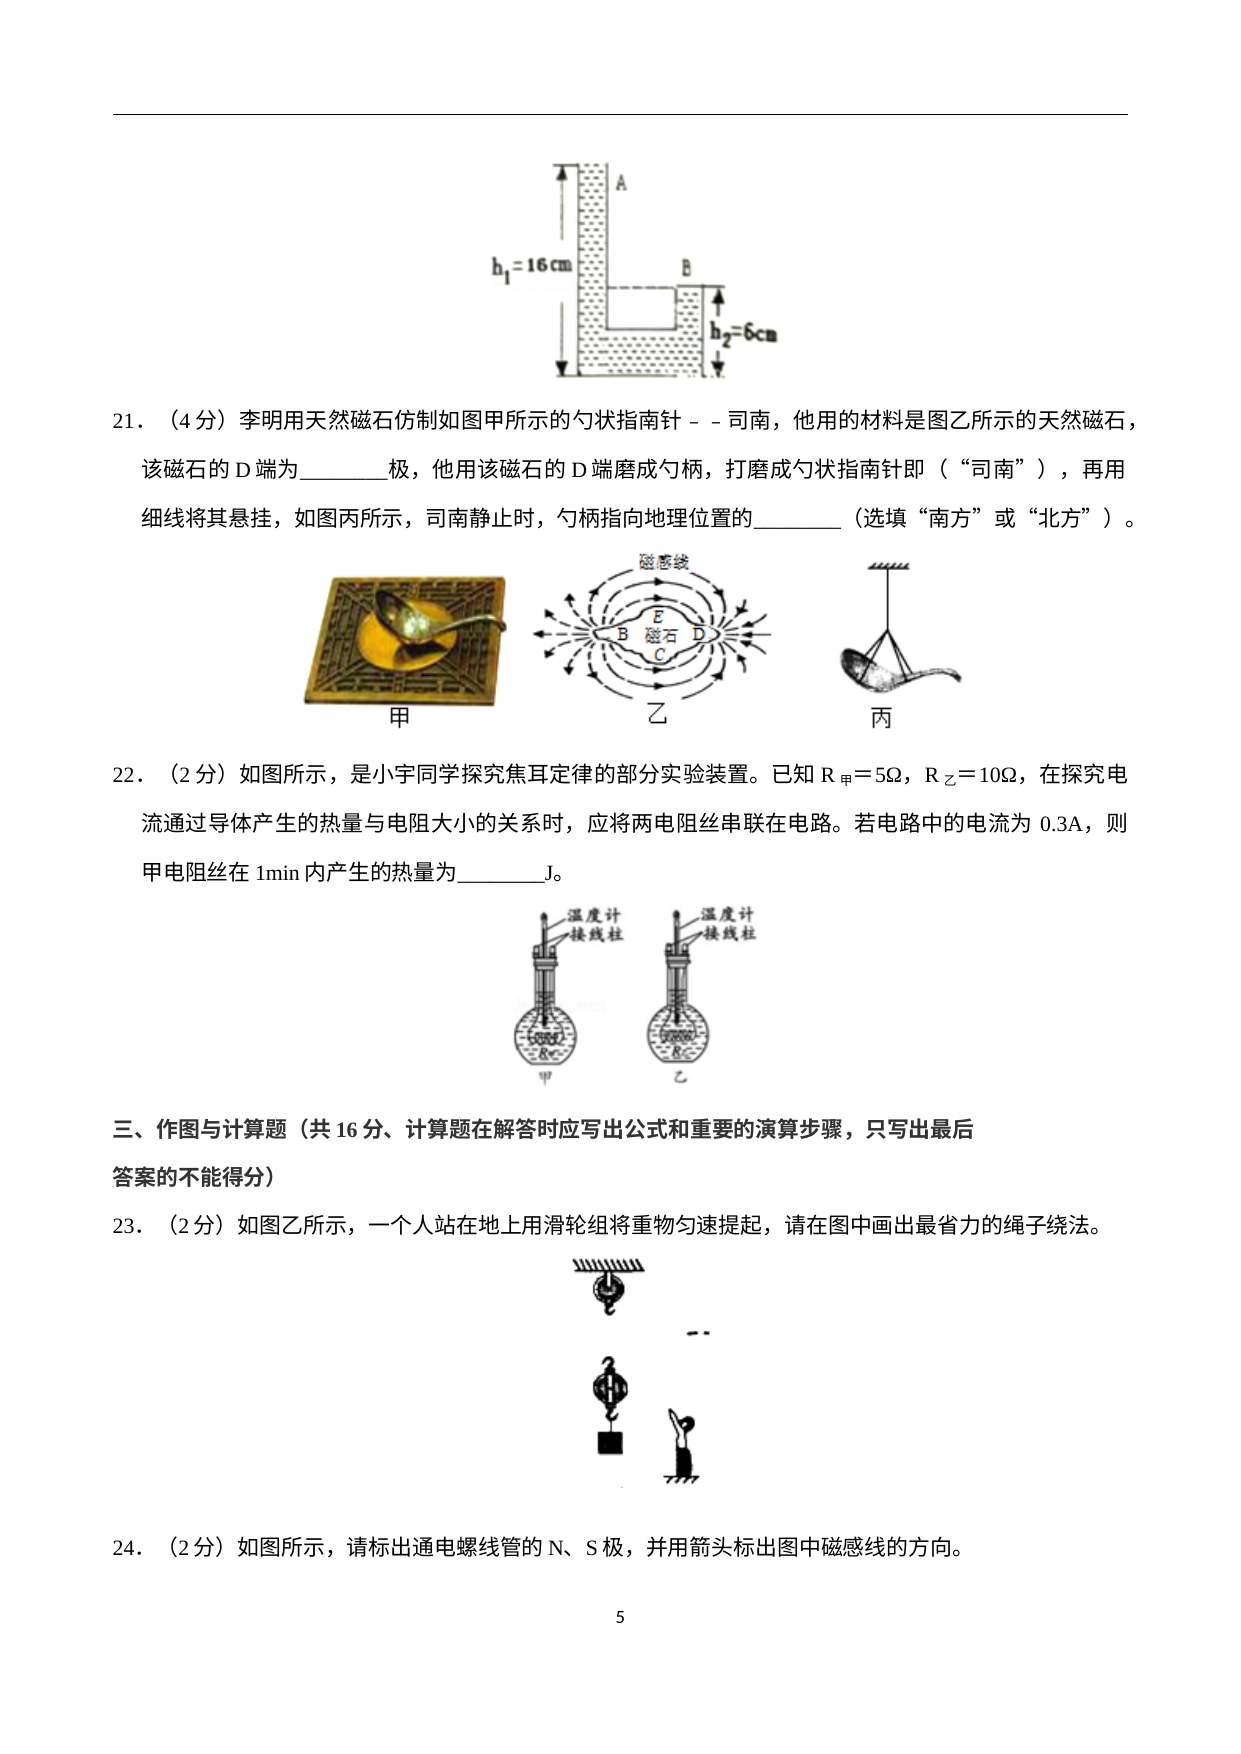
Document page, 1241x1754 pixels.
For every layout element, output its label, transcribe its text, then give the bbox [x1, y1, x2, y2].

text 22．（2分）如图所示，是小宇同学探究焦耳定律的部分实验装置。已知R甲＝5Ω，R乙＝10Ω，在探究电流通过导体产生的热量与电阻大小的关系时，应将两电阻丝串联在电路。若电路中的电流为0.3A，则甲电阻丝在1min内产生的热量为________J。 [112, 757, 1128, 887]
text 答案的不能得分） [112, 1159, 1128, 1192]
text 23．（2分）如图乙所示，一个人站在地上用滑轮组将重物匀速提起，请在图中画出最省力的绳子绕法。 [112, 1208, 1128, 1240]
text 21．（4分）李明用天然磁石仿制如图甲所示的勺状指南针﹣﹣司南，他用的材料是图乙所示的天然磁石，该磁石的D端为________极，他用该磁石的D端磨成勺柄，打磨成勺状指南针即（“司南”），再用细线将其悬挂，如图丙所示，司南静止时，勺柄指向地理位置的________（选填“南方”或“北方”）。 [112, 403, 1128, 533]
text 24．（2分）如图所示，请标出通电螺线管的N、S极，并用箭头标出图中磁感线的方向。 [112, 1529, 1128, 1562]
picture [302, 548, 967, 733]
picture [486, 162, 783, 384]
picture [511, 902, 758, 1086]
picture [559, 1256, 710, 1488]
text 三、作图与计算题（共16分、计算题在解答时应写出公式和重要的演算步骤，只写出最后 [112, 1111, 1128, 1144]
